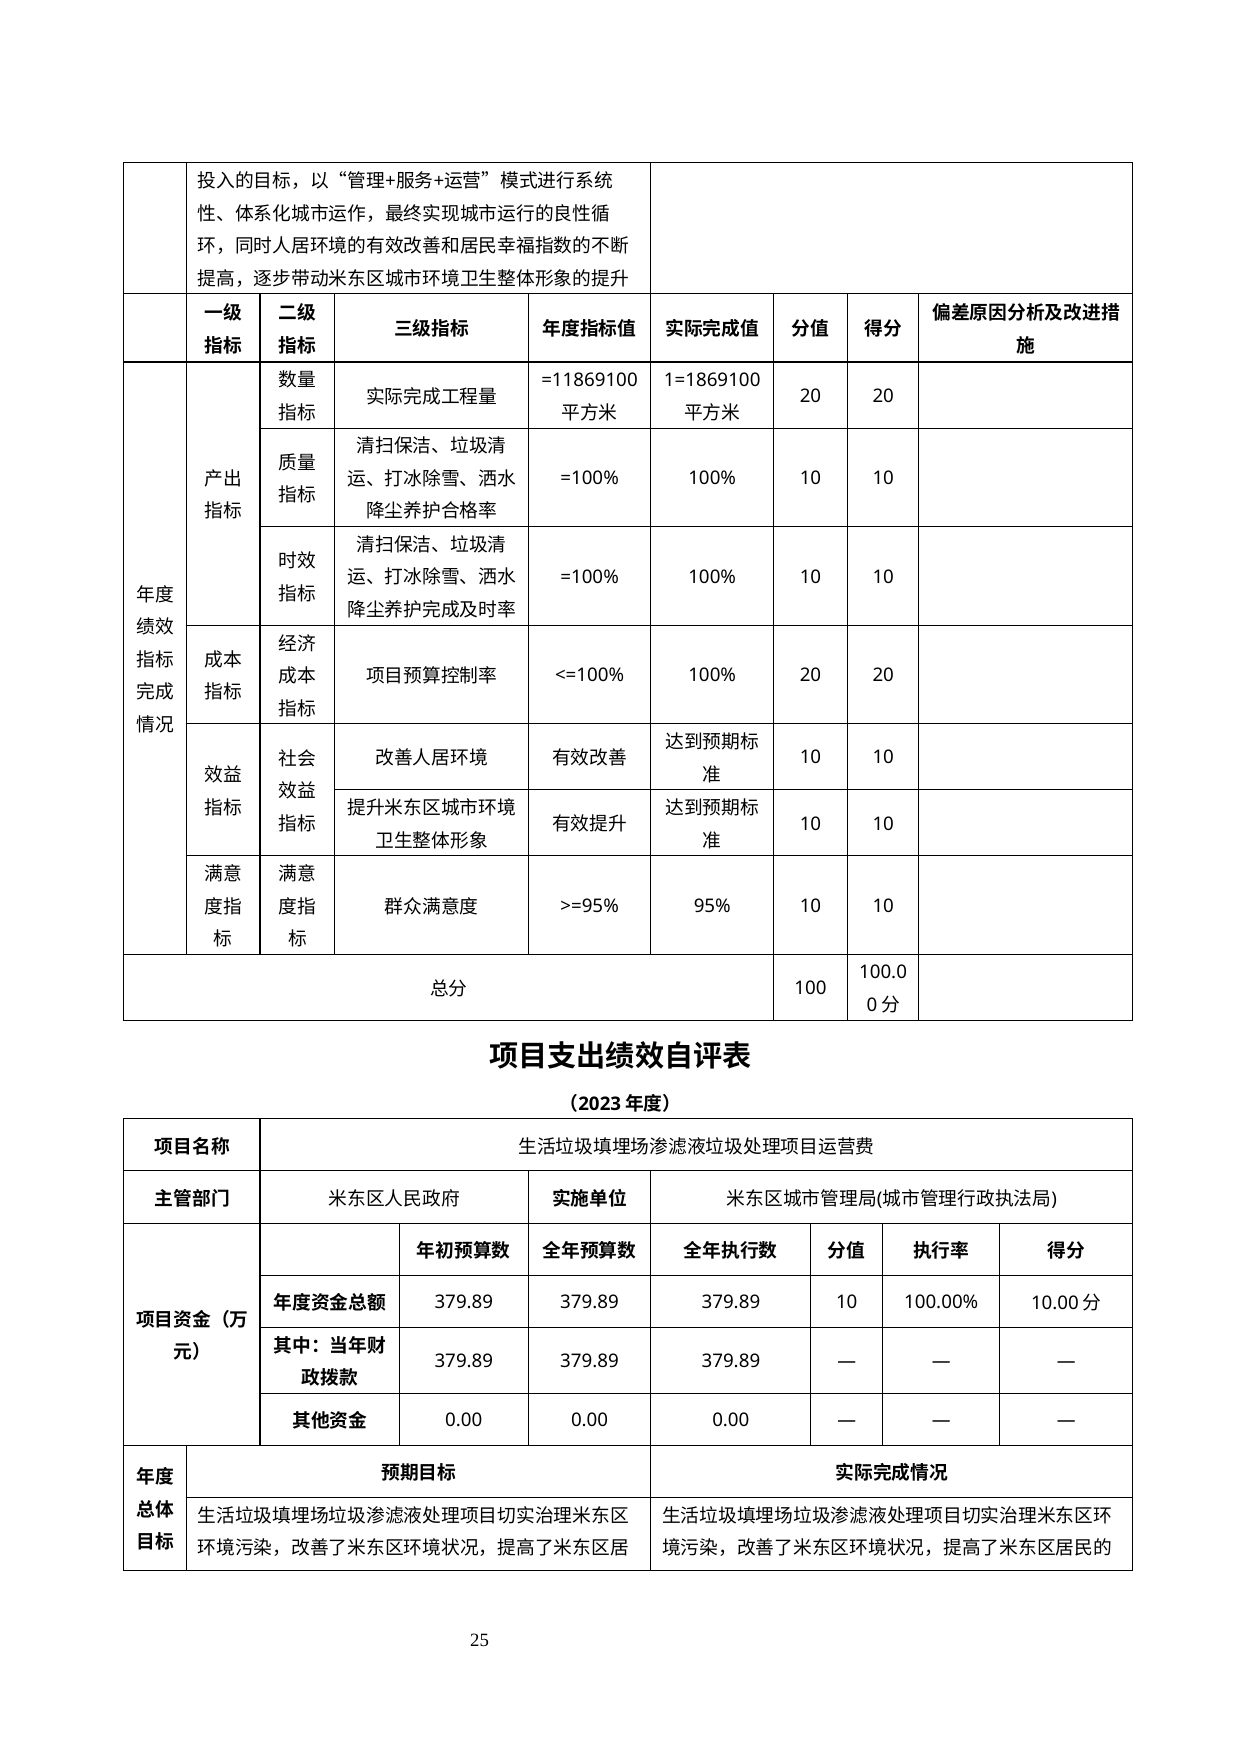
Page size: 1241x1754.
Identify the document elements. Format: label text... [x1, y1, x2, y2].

table_cell [919, 429, 1132, 526]
table_cell 10 [848, 724, 918, 789]
table_cell 质量指标 [261, 429, 334, 526]
table_cell 效益指标 [187, 724, 259, 855]
table_cell 其中：当年财政拨款 [261, 1328, 399, 1393]
table_cell 达到预期标准 [651, 724, 773, 789]
table_cell 改善人居环境 [335, 724, 528, 789]
table_cell =100% [529, 429, 650, 526]
table_cell 实际完成情况 [651, 1446, 1132, 1497]
table_cell 项目预算控制率 [335, 626, 528, 723]
table_header 项目名称 [124, 1119, 259, 1170]
table_cell =11869100平方米 [529, 363, 650, 427]
table_cell 实际完成值 [651, 294, 773, 361]
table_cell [187, 163, 650, 293]
table_cell =100% [529, 527, 650, 624]
table_cell 满意度指标 [261, 856, 334, 954]
table_cell 全年预算数 [529, 1224, 650, 1274]
table_cell 三级指标 [335, 294, 528, 361]
table_cell 清扫保洁、垃圾清运、打冰除雪、洒水降尘养护合格率 [335, 429, 528, 526]
table_cell 10 [774, 527, 847, 624]
table_cell 达到预期标准 [651, 790, 773, 855]
table_cell 10 [774, 429, 847, 526]
table_cell 米东区城市管理局(城市管理行政执法局) [651, 1171, 1132, 1222]
table_cell 年度指标值 [529, 294, 650, 361]
table_cell [919, 363, 1132, 427]
table_cell 0.00 [529, 1394, 650, 1445]
table_cell 米东区人民政府 [261, 1171, 528, 1222]
table_cell 100% [651, 527, 773, 624]
table_cell 实施单位 [529, 1171, 650, 1222]
table_cell — [811, 1328, 882, 1393]
table_cell 一级指标 [187, 294, 259, 361]
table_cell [651, 1498, 1132, 1570]
table_cell 实际完成工程量 [335, 363, 528, 427]
table_cell 100 [774, 955, 847, 1020]
table_cell 二级指标 [261, 294, 334, 361]
table_cell 100% [651, 429, 773, 526]
table_cell 10.00分 [1000, 1276, 1132, 1327]
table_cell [651, 163, 1132, 293]
table_cell 379.89 [529, 1276, 650, 1327]
table_cell 有效提升 [529, 790, 650, 855]
table_cell 年度总体目标 [124, 1446, 186, 1570]
table_cell 10 [774, 724, 847, 789]
table_cell 全年执行数 [651, 1224, 810, 1274]
table_cell [124, 294, 186, 361]
table_cell 0.00 [651, 1394, 810, 1445]
table_cell 经济成本指标 [261, 626, 334, 723]
table_cell 100% [651, 626, 773, 723]
table_cell 分值 [774, 294, 847, 361]
table_cell [919, 527, 1132, 624]
table_cell 10 [848, 856, 918, 954]
table_cell 成本指标 [187, 626, 259, 723]
text （2023年度） [187, 1086, 1053, 1118]
table_cell 项目资金（万元） [124, 1224, 259, 1445]
table_cell 20 [848, 363, 918, 427]
table_cell 1=1869100平方米 [651, 363, 773, 427]
table_cell [919, 856, 1132, 954]
table_cell 10 [811, 1276, 882, 1327]
table_header 生活垃圾填埋场渗滤液垃圾处理项目运营费 [261, 1119, 1132, 1170]
table_cell <=100% [529, 626, 650, 723]
table_cell 产出指标 [187, 363, 259, 624]
table_cell 10 [848, 790, 918, 855]
table_cell — [883, 1328, 999, 1393]
table_cell [919, 626, 1132, 723]
table_cell [919, 955, 1132, 1020]
table_cell [919, 790, 1132, 855]
table_cell 379.89 [651, 1328, 810, 1393]
table_cell 0.00 [400, 1394, 528, 1445]
table_cell 主管部门 [124, 1171, 259, 1222]
table_cell 379.89 [651, 1276, 810, 1327]
table_cell 执行率 [883, 1224, 999, 1274]
table_cell 20 [774, 363, 847, 427]
table_cell 379.89 [529, 1328, 650, 1393]
table_cell 数量指标 [261, 363, 334, 427]
table_cell 10 [774, 790, 847, 855]
table_cell — [883, 1394, 999, 1445]
table_cell 100.00分 [848, 955, 918, 1020]
table_cell 20 [774, 626, 847, 723]
table_cell 年度资金总额 [261, 1276, 399, 1327]
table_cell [187, 1498, 650, 1570]
table_cell 年初预算数 [400, 1224, 528, 1274]
table_cell 分值 [811, 1224, 882, 1274]
text 项目支出绩效自评表 [187, 1021, 1053, 1086]
table_cell 群众满意度 [335, 856, 528, 954]
table_cell 社会效益指标 [261, 724, 334, 855]
table_cell >=95% [529, 856, 650, 954]
table_cell 得分 [1000, 1224, 1132, 1274]
table_cell — [1000, 1328, 1132, 1393]
table_cell 10 [848, 527, 918, 624]
table_cell 其他资金 [261, 1394, 399, 1445]
table_cell 满意度指标 [187, 856, 259, 954]
table_cell 100.00% [883, 1276, 999, 1327]
table_cell 清扫保洁、垃圾清运、打冰除雪、洒水降尘养护完成及时率 [335, 527, 528, 624]
table_cell 379.89 [400, 1328, 528, 1393]
table_cell — [1000, 1394, 1132, 1445]
table_cell 有效改善 [529, 724, 650, 789]
table_cell 95% [651, 856, 773, 954]
table_cell 得分 [848, 294, 918, 361]
table_cell 偏差原因分析及改进措施 [919, 294, 1132, 361]
table_cell 时效指标 [261, 527, 334, 624]
table_cell 20 [848, 626, 918, 723]
table_cell 年度绩效指标完成情况 [124, 363, 186, 954]
table_cell [919, 724, 1132, 789]
table_cell 379.89 [400, 1276, 528, 1327]
table_cell — [811, 1394, 882, 1445]
table_cell 提升米东区城市环境卫生整体形象 [335, 790, 528, 855]
table_cell 10 [774, 856, 847, 954]
table_cell 总分 [124, 955, 773, 1020]
table_cell [261, 1224, 399, 1274]
table_cell 预期目标 [187, 1446, 650, 1497]
table_cell 10 [848, 429, 918, 526]
